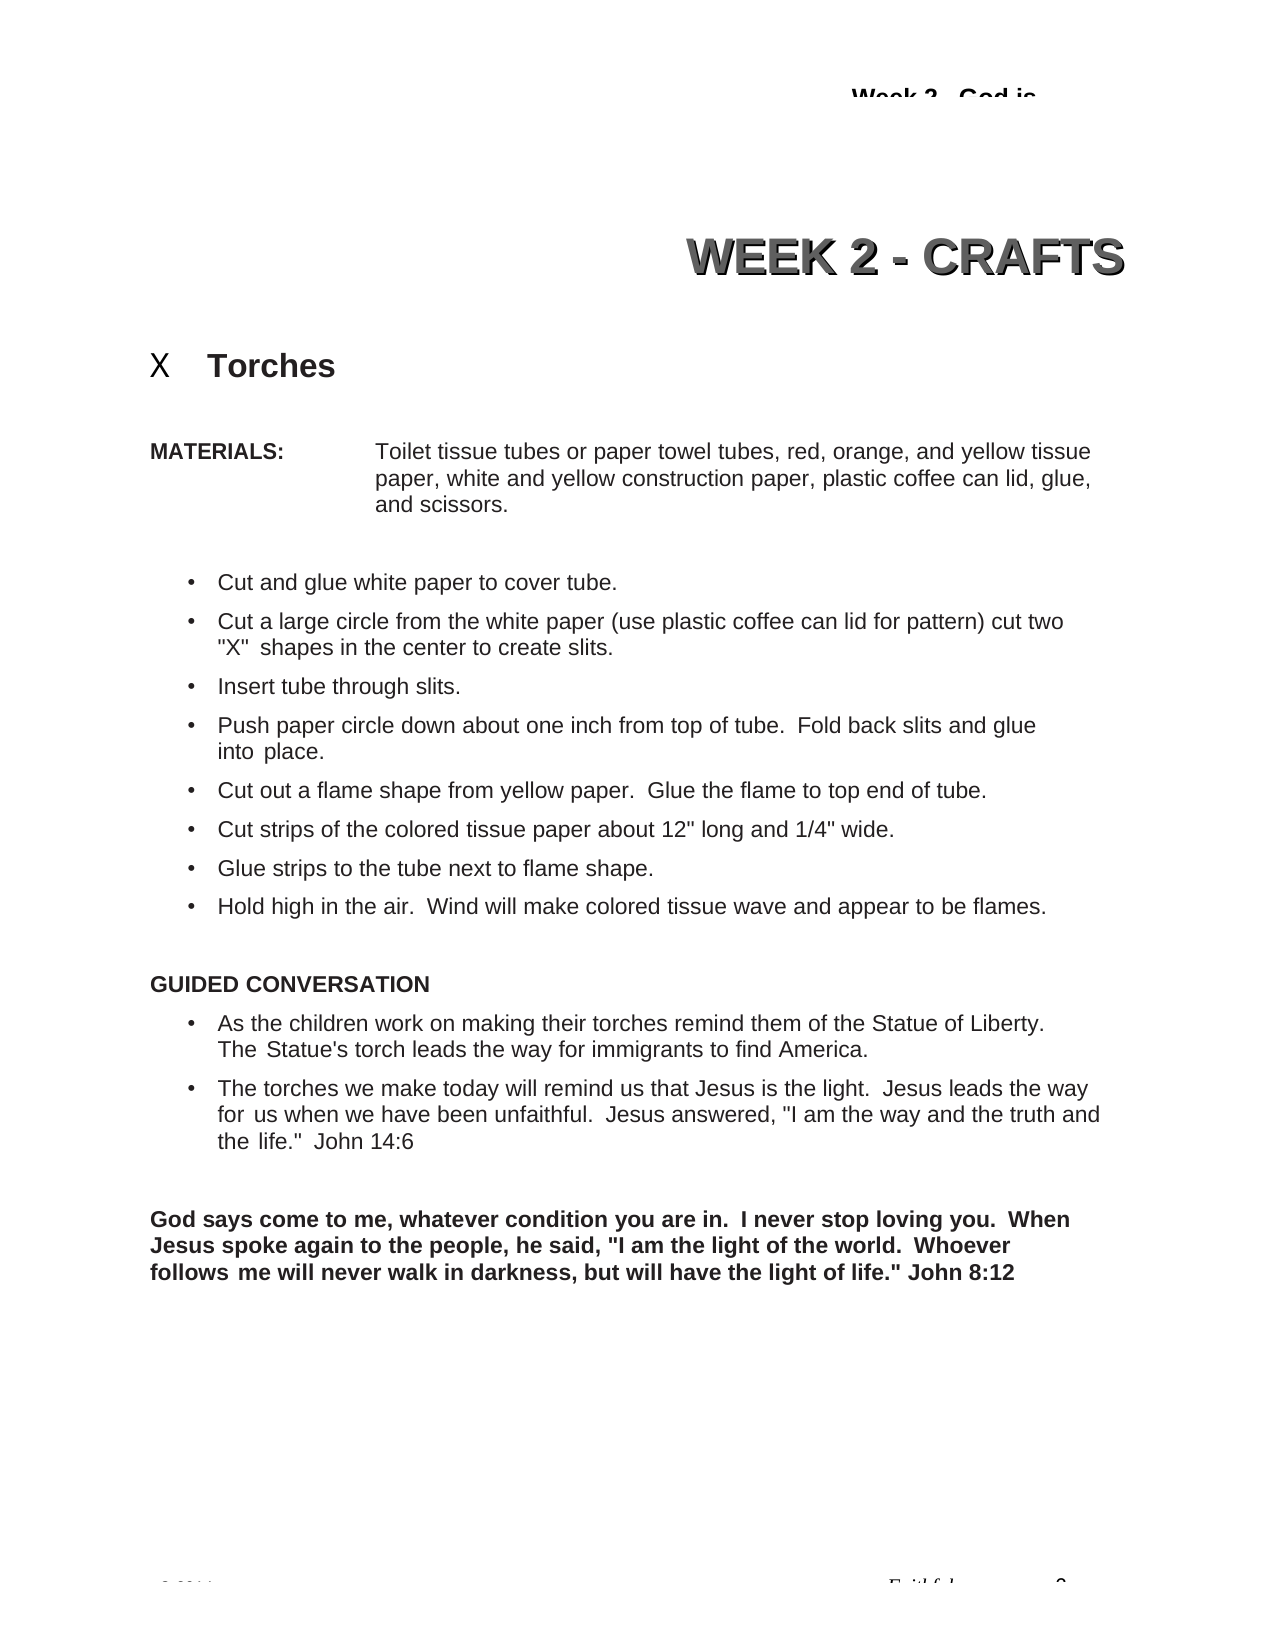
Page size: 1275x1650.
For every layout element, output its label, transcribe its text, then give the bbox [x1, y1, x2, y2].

list Cut and glue white paper to cover tube. [187, 569, 1137, 595]
subtitle God says come to me, whatever condition you are in. I never stop loving you. When Jesus spoke again to the people, he said, "I am the light of the world. Whoever follows me will never walk in darkness, but will have the light of life." John 8:12 [150, 1206, 1092, 1285]
subtitle Torches [150, 342, 1137, 387]
list Insert tube through slits. [187, 673, 1137, 699]
list Cut strips of the colored tissue paper about 12" long and 1/4" wide. [187, 816, 1137, 842]
list Cut a large circle from the white paper (use plastic coffee can lid for pattern) cut two "X" shapes in the center to create slits. [187, 608, 1101, 660]
list Hold high in the air. Wind will make colored tissue wave and appear to be flames. [187, 893, 1137, 919]
subtitle WEEK 2 - CRAFTS [686, 227, 1137, 284]
subtitle GUIDED CONVERSATION [150, 971, 1137, 997]
text MATERIALS: Toilet tissue tubes or paper towel tubes, red, orange, and yellow tissue paper, white and yellow construction paper, plastic coffee can lid, glue, and scissors. [150, 438, 1091, 517]
list Glue strips to the tube next to flame shape. [187, 854, 1137, 881]
list Push paper circle down about one inch from top of tube. Fold back slits and glue into place. [187, 712, 1077, 764]
list The torches we make today will remind us that Jesus is the light. Jesus leads the way for us when we have been unfaithful. Jesus answered, "I am the way and the truth and the life." John 14:6 [187, 1075, 1121, 1154]
list As the children work on making their torches remind them of the Statue of Liberty. The Statue's torch leads the way for immigrants to find America. [187, 1010, 1092, 1063]
list Cut out a flame shape from yellow paper. Glue the flame to top end of tube. [187, 777, 1137, 803]
